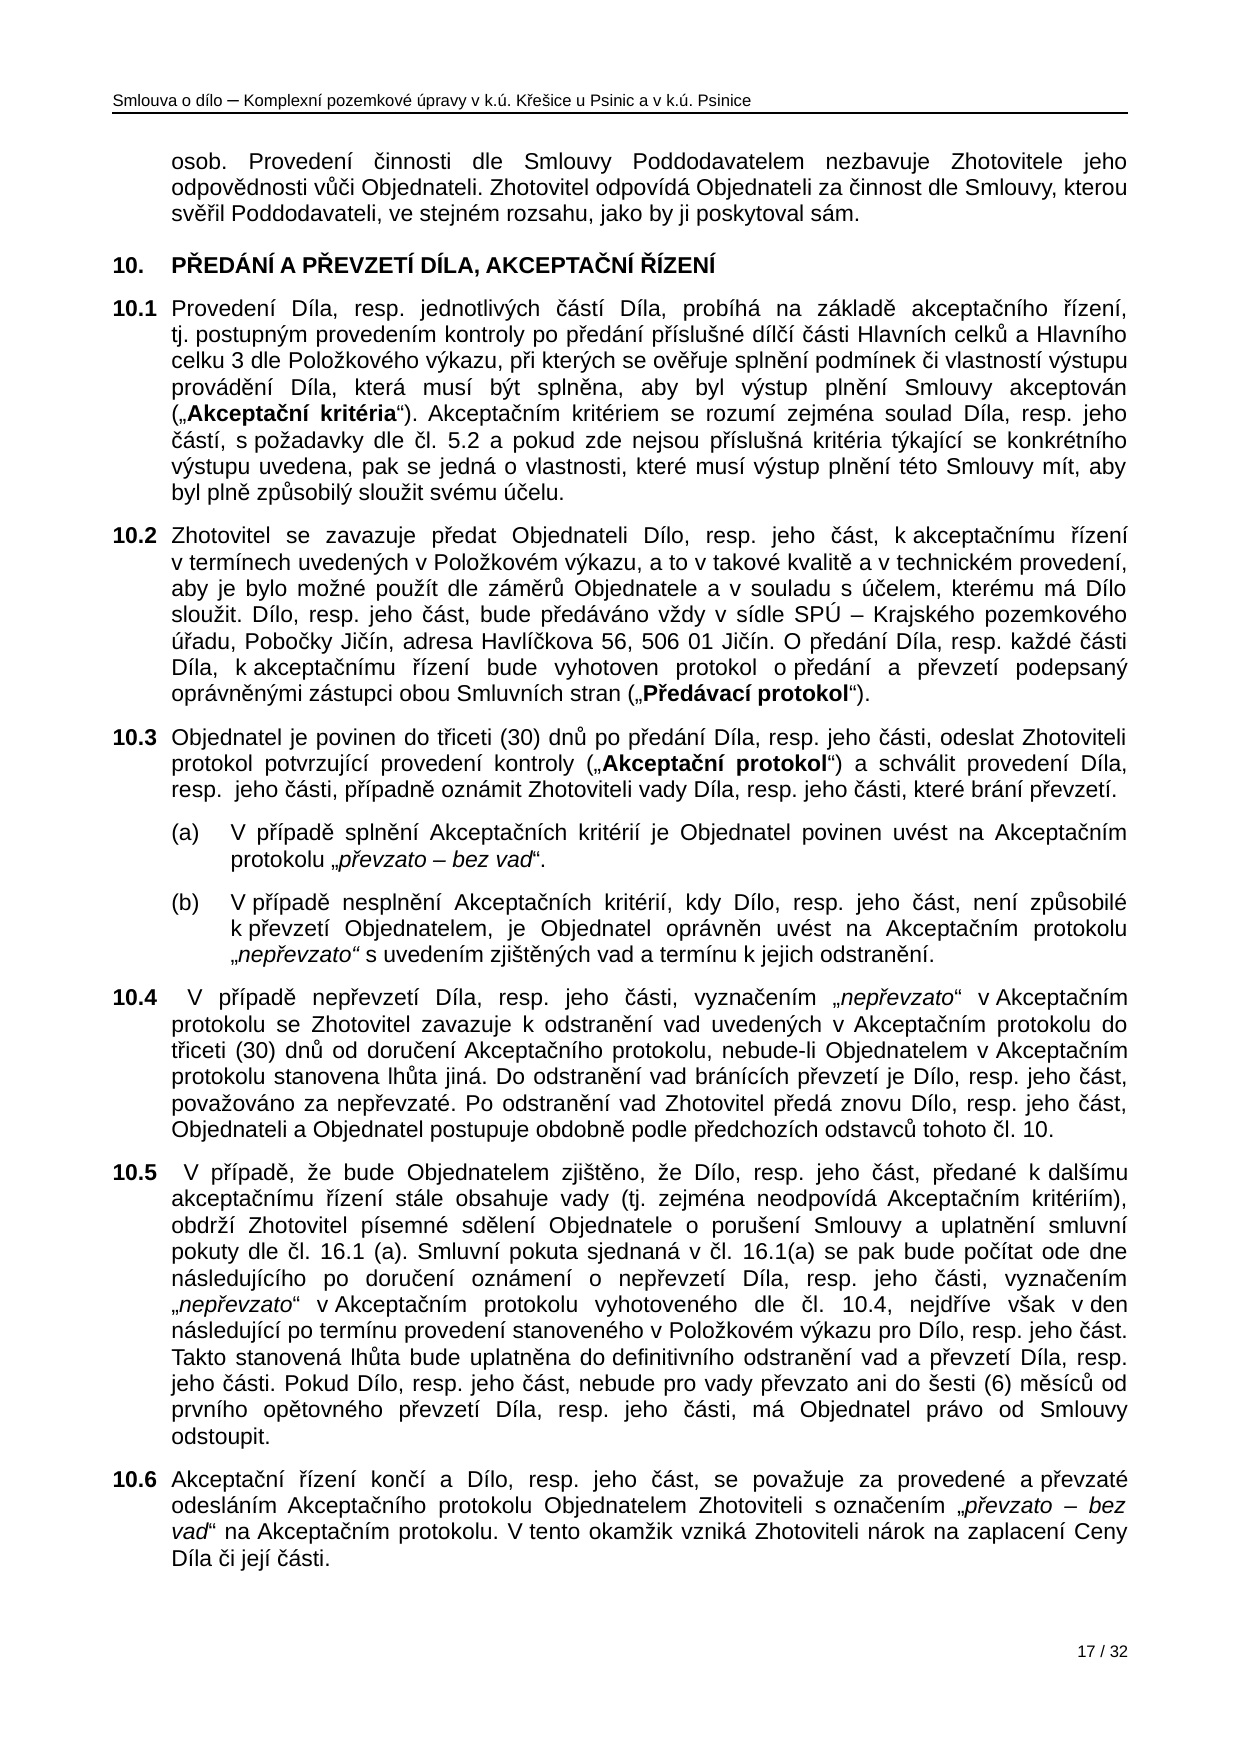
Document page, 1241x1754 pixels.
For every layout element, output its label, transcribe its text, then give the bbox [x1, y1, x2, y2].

text Objednatel je povinen do třiceti (30) dnů po předání Díla, resp. jeho části, odeslat Zhotoviteli protokol potvrzující provedení kontroly („Akceptační protokol“) a schválit provedení Díla, resp. jeho části, případně oznámit Zhotoviteli vady Díla, resp. jeho části, které brání převzetí. [112, 723, 1128, 802]
text Akceptační řízení končí a Dílo, resp. jeho část, se považuje za provedené a převzaté odesláním Akceptačního protokolu Objednatelem Zhotoviteli s označením „převzato – bez vad“ na Akceptačním protokolu. V tento okamžik vzniká Zhotoviteli nárok na zaplacení Ceny Díla či její části. [112, 1466, 1128, 1571]
list V případě splnění Akceptačních kritérií je Objednatel povinen uvést na Akceptačním protokolu „převzato – bez vad“. [171, 819, 1128, 872]
text Zhotovitel se zavazuje předat Objednateli Dílo, resp. jeho část, k akceptačnímu řízení v termínech uvedených v Položkovém výkazu, a to v takové kvalitě a v technickém provedení, aby je bylo možné použít dle záměrů Objednatele a v souladu s účelem, kterému má Dílo sloužit. Dílo, resp. jeho část, bude předáváno vždy v sídle SPÚ – Krajského pozemkového úřadu, Pobočky Jičín, adresa Havlíčkova 56, 506 01 Jičín. O předání Díla, resp. každé části Díla, k akceptačnímu řízení bude vyhotoven protokol o předání a převzetí podepsaný oprávněnými zástupci obou Smluvních stran („Předávací protokol“). [112, 522, 1128, 707]
list V případě nesplnění Akceptačních kritérií, kdy Dílo, resp. jeho část, není způsobilé k převzetí Objednatelem, je Objednatel oprávněn uvést na Akceptačním protokolu „nepřevzato“ s uvedením zjištěných vad a termínu k jejich odstranění. [171, 888, 1128, 968]
text Předání a převzetí Díla, Akceptační řízení [112, 252, 1128, 278]
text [112, 148, 1128, 227]
text V případě nepřevzetí Díla, resp. jeho části, vyznačením „nepřevzato“ v Akceptačním protokolu se Zhotovitel zavazuje k odstranění vad uvedených v Akceptačním protokolu do třiceti (30) dnů od doručení Akceptačního protokolu, nebude-li Objednatelem v Akceptačním protokolu stanovena lhůta jiná. Do odstranění vad bránících převzetí je Dílo, resp. jeho část, považováno za nepřevzaté. Po odstranění vad Zhotovitel předá znovu Dílo, resp. jeho část, Objednateli a Objednatel postupuje obdobně podle předchozích odstavců tohoto čl. 10. [112, 984, 1128, 1142]
text Provedení Díla, resp. jednotlivých částí Díla, probíhá na základě akceptačního řízení, tj. postupným provedením kontroly po předání příslušné dílčí části Hlavních celků a Hlavního celku 3 dle Položkového výkazu, při kterých se ověřuje splnění podmínek či vlastností výstupu provádění Díla, která musí být splněna, aby byl výstup plnění Smlouvy akceptován („Akceptační kritéria“). Akceptačním kritériem se rozumí zejména soulad Díla, resp. jeho částí, s požadavky dle čl. 5.2 a pokud zde nejsou příslušná kritéria týkající se konkrétního výstupu uvedena, pak se jedná o vlastnosti, které musí výstup plnění této Smlouvy mít, aby byl plně způsobilý sloužit svému účelu. [112, 295, 1128, 506]
text V případě, že bude Objednatelem zjištěno, že Dílo, resp. jeho část, předané k dalšímu akceptačnímu řízení stále obsahuje vady (tj. zejména neodpovídá Akceptačním kritériím), obdrží Zhotovitel písemné sdělení Objednatele o porušení Smlouvy a uplatnění smluvní pokuty dle čl. 16.1 (a). Smluvní pokuta sjednaná v čl. 16.1(a) se pak bude počítat ode dne následujícího po doručení oznámení o nepřevzetí Díla, resp. jeho části, vyznačením „nepřevzato“ v Akceptačním protokolu vyhotoveného dle čl. 10.4, nejdříve však v den následující po termínu provedení stanoveného v Položkovém výkazu pro Dílo, resp. jeho část. Takto stanovená lhůta bude uplatněna do definitivního odstranění vad a převzetí Díla, resp. jeho části. Pokud Dílo, resp. jeho část, nebude pro vady převzato ani do šesti (6) měsíců od prvního opětovného převzetí Díla, resp. jeho části, má Objednatel právo od Smlouvy odstoupit. [112, 1159, 1128, 1449]
